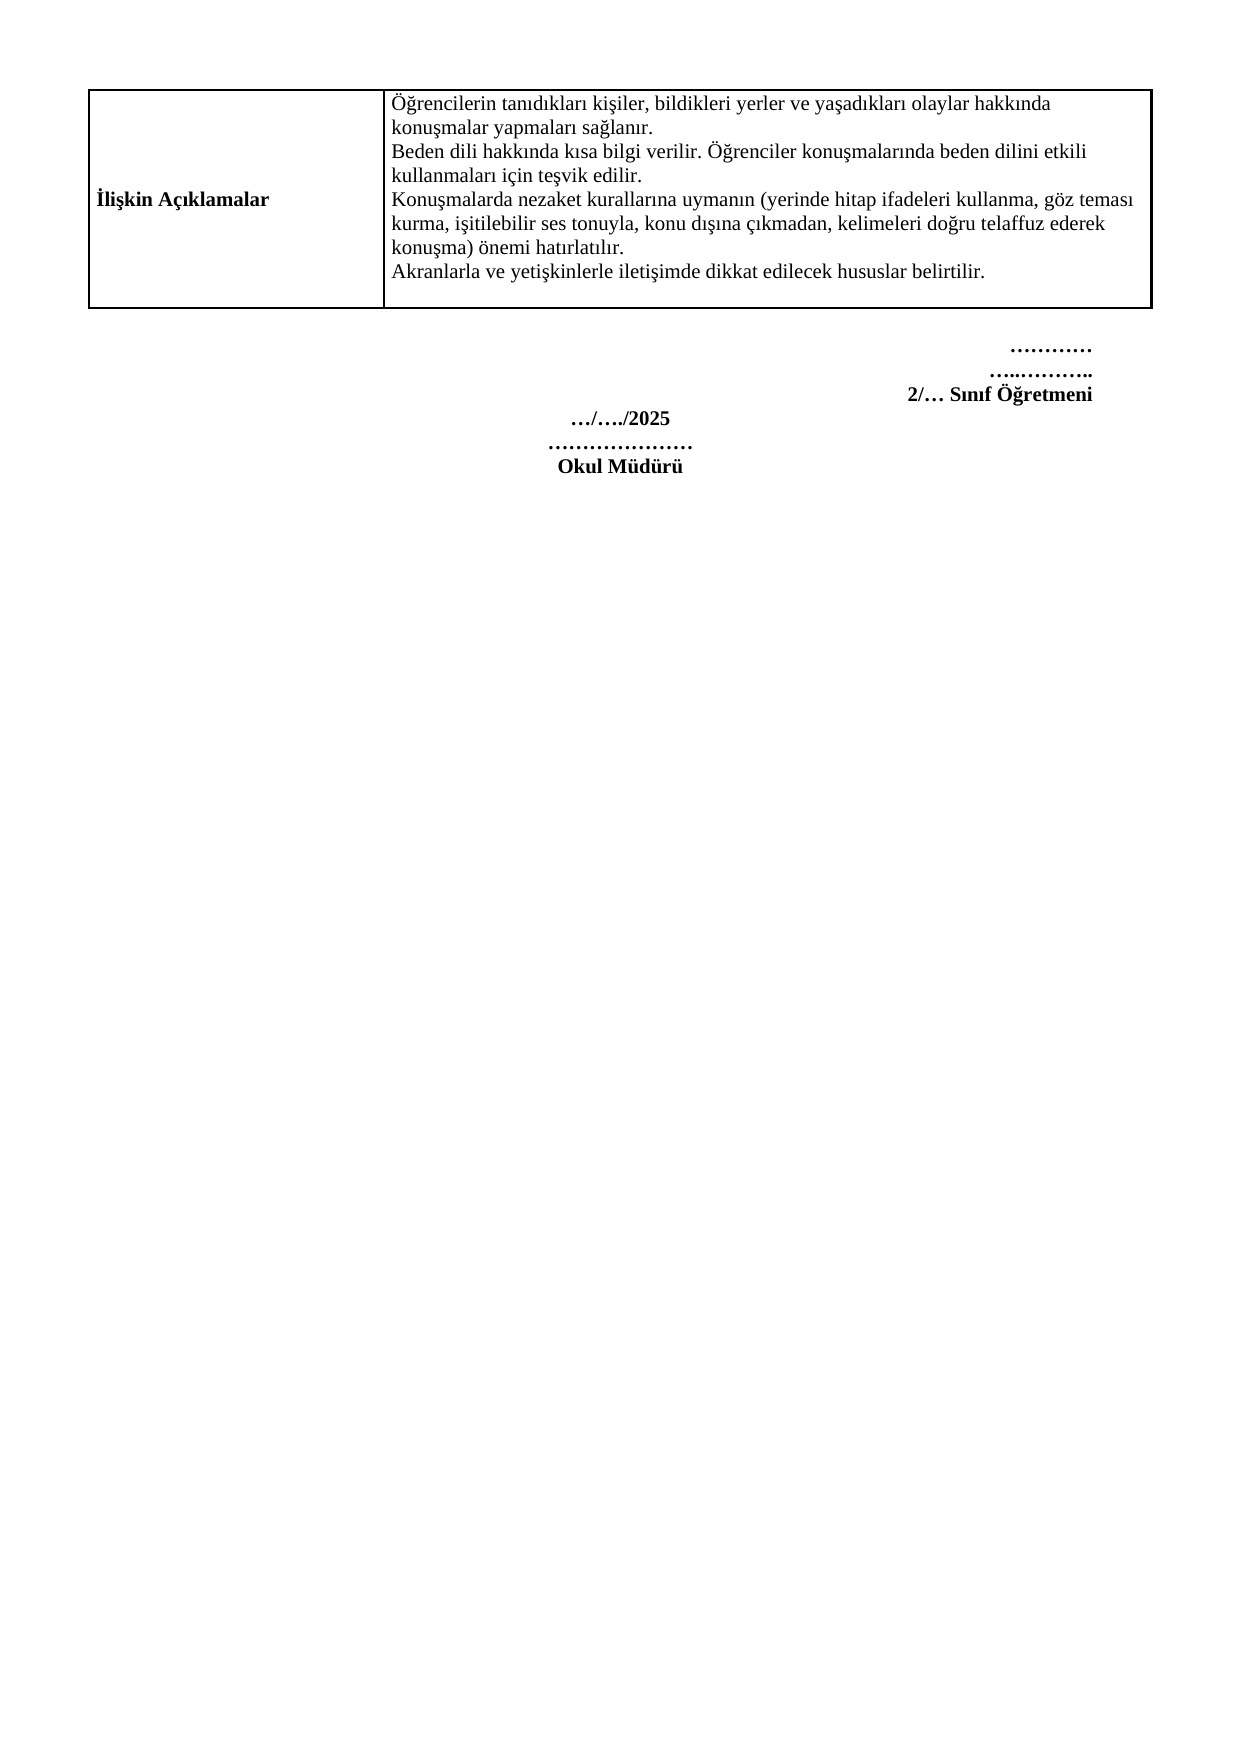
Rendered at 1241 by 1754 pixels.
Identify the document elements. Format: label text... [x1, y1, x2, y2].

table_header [385, 91, 1150, 307]
text ………………… [148, 430, 1092, 454]
text 2/… Sınıf Öğretmeni [148, 382, 1092, 406]
text Okul Müdürü [148, 454, 1092, 478]
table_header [90, 91, 383, 307]
text ……………..……….. [148, 333, 1092, 382]
text …/…./2025 [148, 406, 1092, 430]
